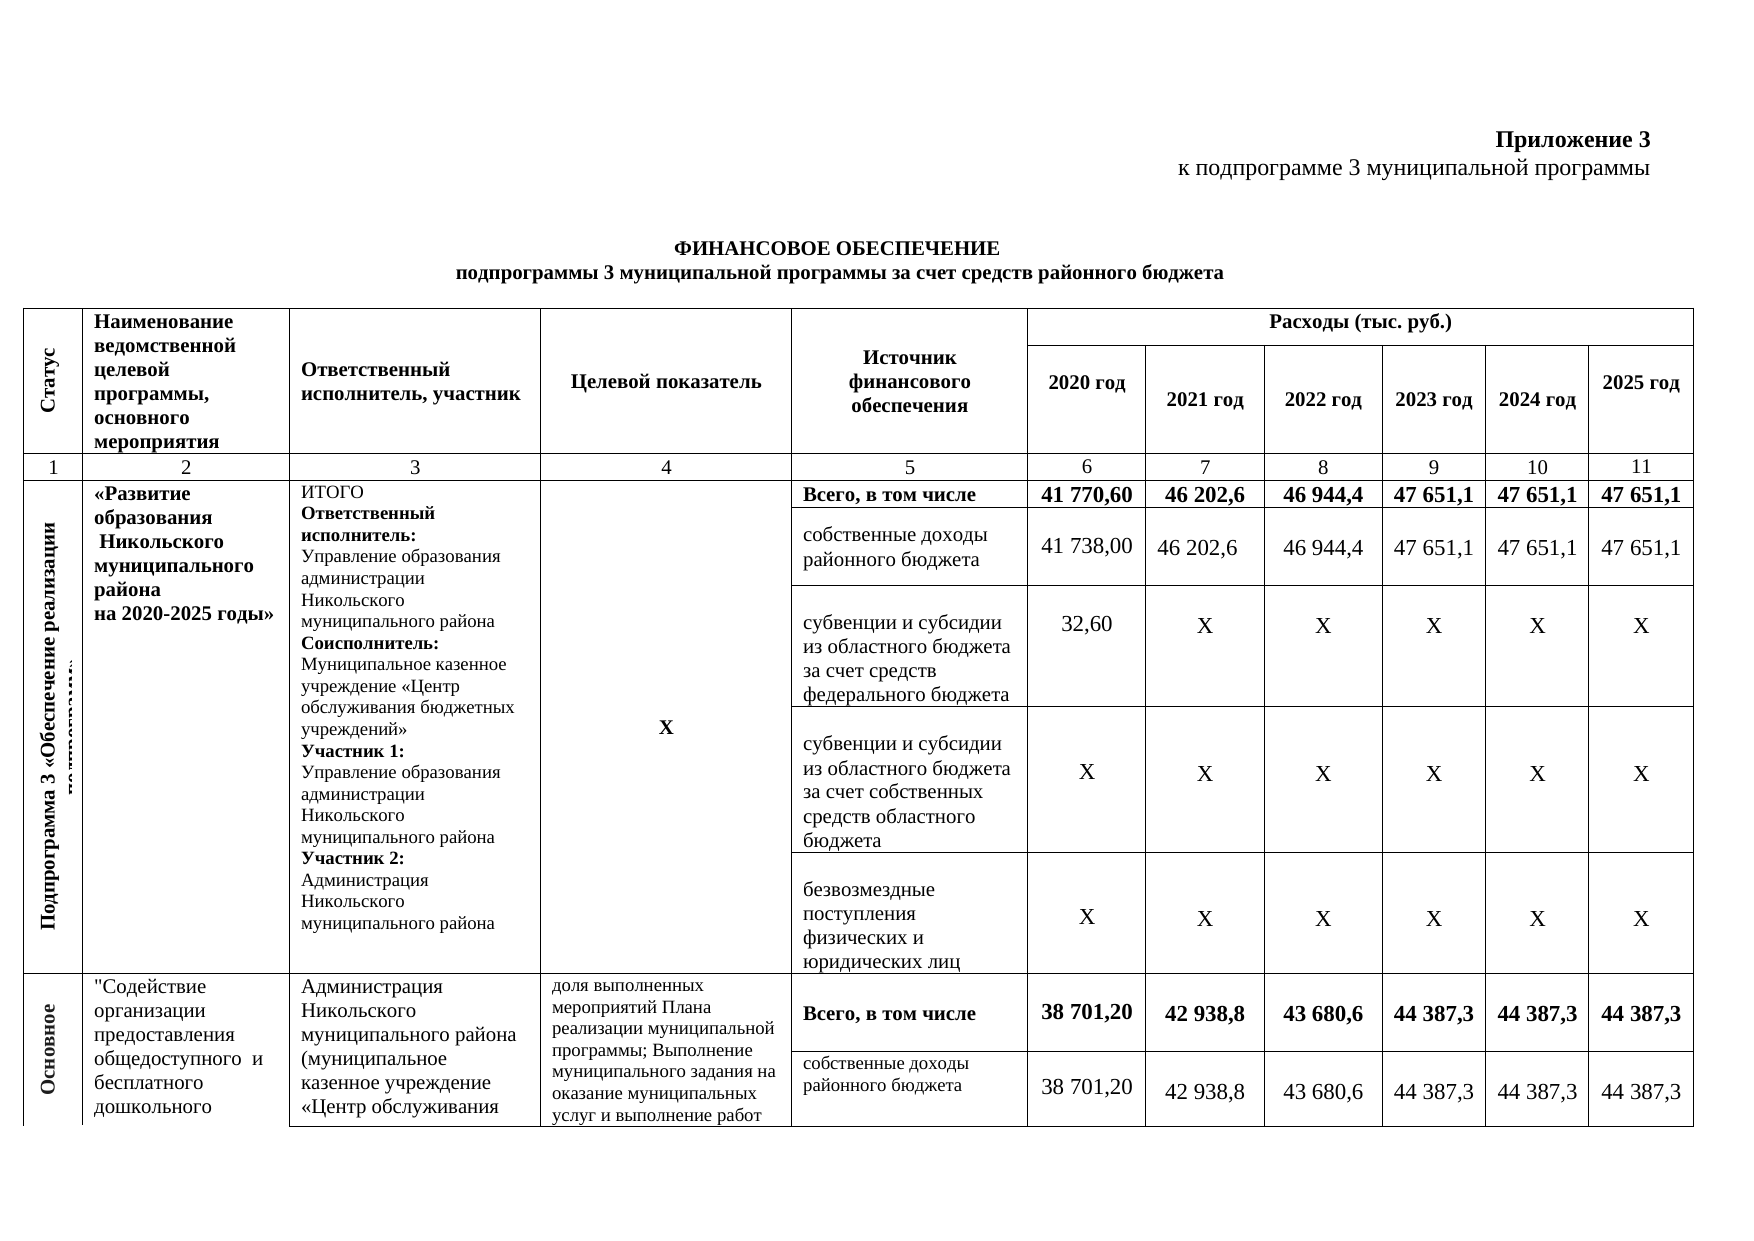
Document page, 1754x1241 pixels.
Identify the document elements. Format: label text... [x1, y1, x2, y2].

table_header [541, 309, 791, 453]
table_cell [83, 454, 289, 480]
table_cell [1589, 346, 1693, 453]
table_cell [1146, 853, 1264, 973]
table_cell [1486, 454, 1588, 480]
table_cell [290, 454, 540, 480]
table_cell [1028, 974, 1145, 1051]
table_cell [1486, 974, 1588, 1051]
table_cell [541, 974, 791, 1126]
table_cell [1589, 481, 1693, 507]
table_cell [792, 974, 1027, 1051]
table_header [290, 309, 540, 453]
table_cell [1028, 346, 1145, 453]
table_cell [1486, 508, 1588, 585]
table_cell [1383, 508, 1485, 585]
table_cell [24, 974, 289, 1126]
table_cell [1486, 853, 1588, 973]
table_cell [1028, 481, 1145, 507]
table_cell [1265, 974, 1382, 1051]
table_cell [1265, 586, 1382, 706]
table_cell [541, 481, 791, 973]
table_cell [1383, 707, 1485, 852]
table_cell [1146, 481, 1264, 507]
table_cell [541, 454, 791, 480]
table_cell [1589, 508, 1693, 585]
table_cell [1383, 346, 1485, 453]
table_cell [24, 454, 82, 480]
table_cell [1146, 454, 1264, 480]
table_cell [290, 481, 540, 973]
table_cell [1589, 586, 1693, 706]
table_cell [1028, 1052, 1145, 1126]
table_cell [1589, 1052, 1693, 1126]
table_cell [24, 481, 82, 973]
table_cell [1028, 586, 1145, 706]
text ФИНАНСОВОЕ ОБЕСПЕЧЕНИЕ [24, 236, 1651, 259]
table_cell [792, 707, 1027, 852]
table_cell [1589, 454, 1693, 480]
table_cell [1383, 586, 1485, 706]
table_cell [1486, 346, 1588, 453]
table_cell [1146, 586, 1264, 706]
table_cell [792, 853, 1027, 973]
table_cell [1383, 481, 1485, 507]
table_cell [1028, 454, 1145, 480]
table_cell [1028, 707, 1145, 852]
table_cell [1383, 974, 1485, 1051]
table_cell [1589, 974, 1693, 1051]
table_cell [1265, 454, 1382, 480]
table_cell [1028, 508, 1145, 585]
text Приложение 3 [24, 125, 1651, 153]
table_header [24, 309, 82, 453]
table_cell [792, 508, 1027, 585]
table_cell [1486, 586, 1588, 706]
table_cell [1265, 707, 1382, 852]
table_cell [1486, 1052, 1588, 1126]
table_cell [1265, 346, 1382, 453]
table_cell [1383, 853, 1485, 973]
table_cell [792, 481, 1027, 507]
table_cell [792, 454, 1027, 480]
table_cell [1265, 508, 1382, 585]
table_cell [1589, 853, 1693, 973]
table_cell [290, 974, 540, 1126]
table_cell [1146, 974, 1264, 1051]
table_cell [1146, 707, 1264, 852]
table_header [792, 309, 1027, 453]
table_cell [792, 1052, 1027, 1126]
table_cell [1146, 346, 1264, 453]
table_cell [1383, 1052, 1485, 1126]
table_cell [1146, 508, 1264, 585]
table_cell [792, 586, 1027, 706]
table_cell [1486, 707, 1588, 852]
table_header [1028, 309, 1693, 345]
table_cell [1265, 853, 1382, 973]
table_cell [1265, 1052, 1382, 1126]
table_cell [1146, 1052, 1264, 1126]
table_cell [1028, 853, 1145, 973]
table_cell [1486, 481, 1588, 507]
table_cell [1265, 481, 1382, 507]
text подпрограммы 3 муниципальной программы за счет средств районного бюджета [24, 259, 1651, 284]
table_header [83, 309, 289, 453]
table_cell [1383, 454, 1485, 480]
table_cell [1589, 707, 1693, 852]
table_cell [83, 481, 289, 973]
text к подпрограмме 3 муниципальной программы [24, 153, 1651, 180]
